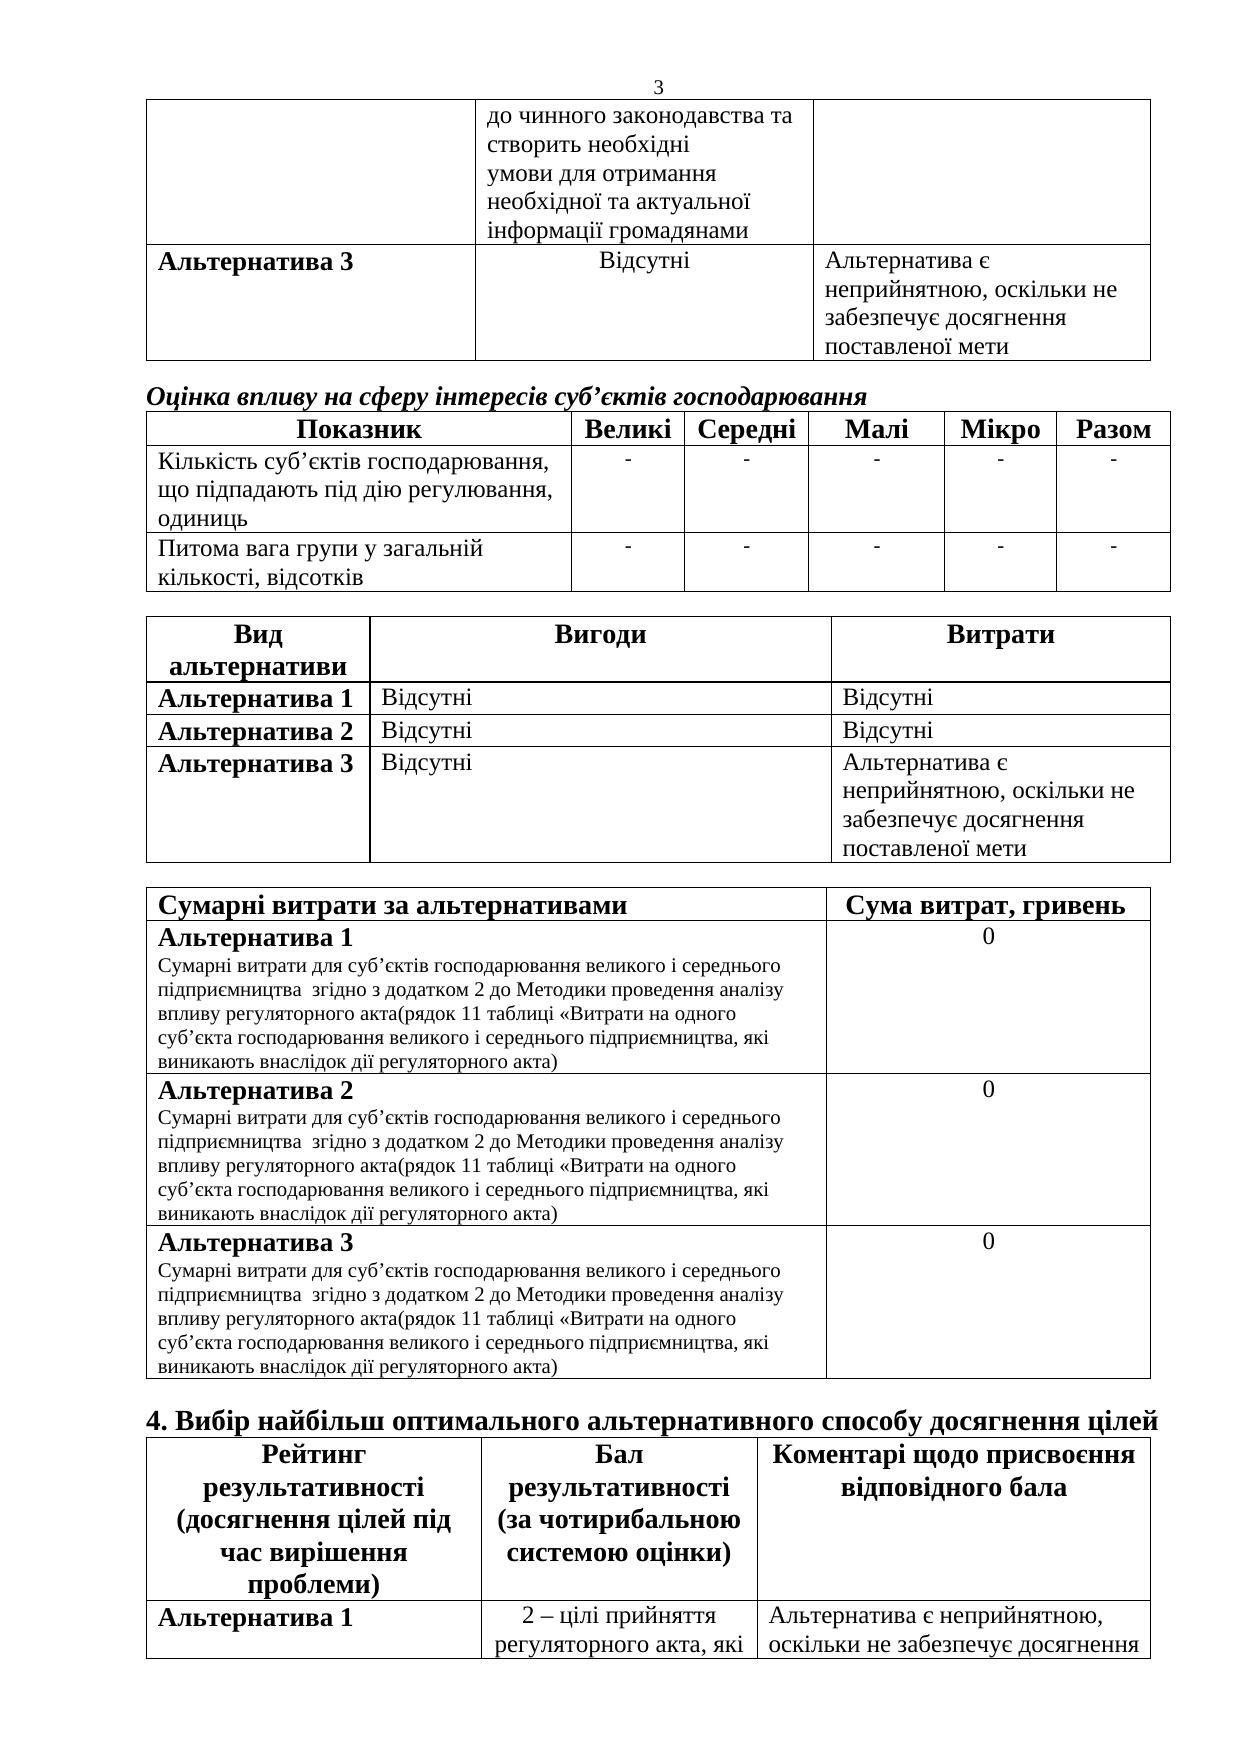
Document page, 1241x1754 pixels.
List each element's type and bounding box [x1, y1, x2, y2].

table_cell [135, 99, 1182, 1659]
